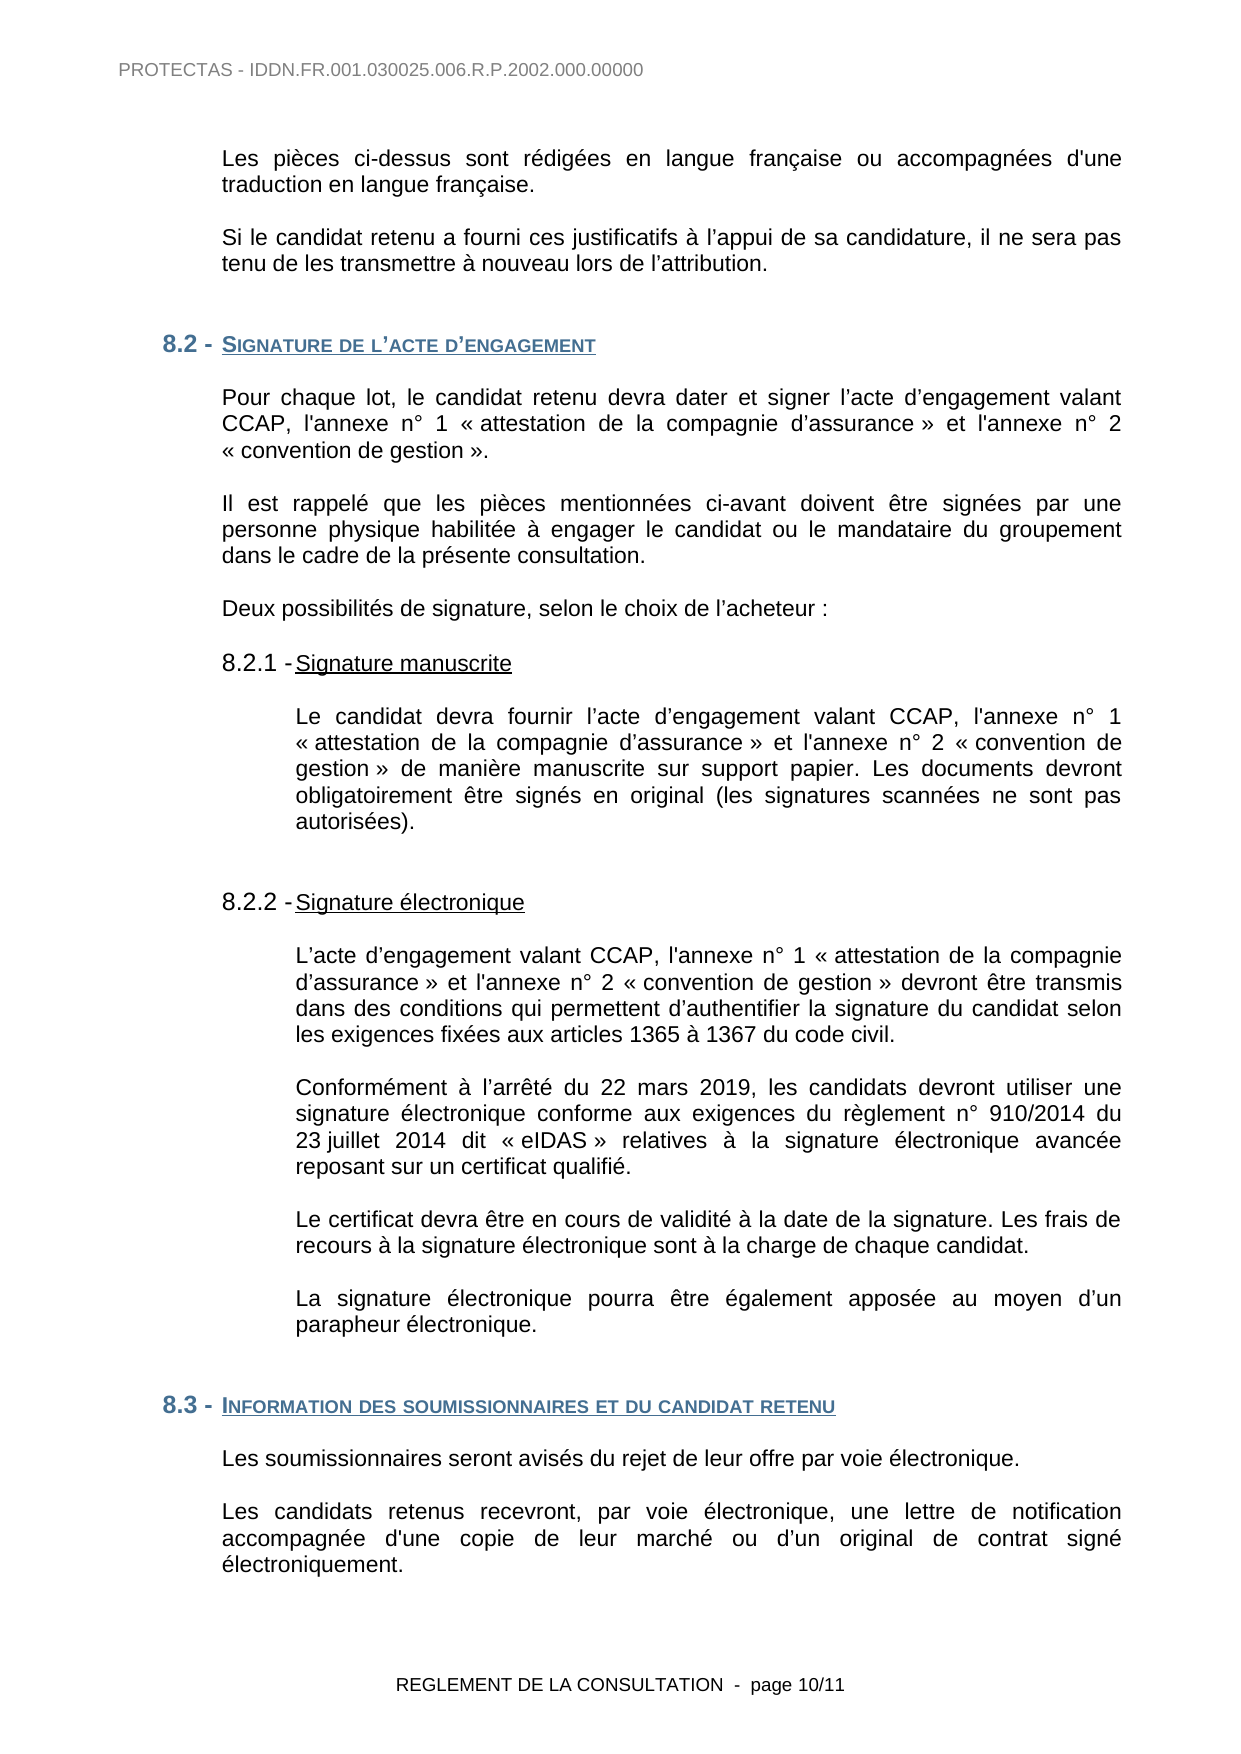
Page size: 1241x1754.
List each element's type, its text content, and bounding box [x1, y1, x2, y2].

text L’acte d’engagement valant CCAP, l'annexe n° 1 « attestation de la compagnie d’assurance » et l'annexe n° 2 « convention de gestion » devront être transmis dans des conditions qui permettent d’authentifier la signature du candidat selon les exigences fixées aux articles 1365 à 1367 du code civil. [295, 942, 1122, 1048]
text Pour chaque lot, le candidat retenu devra dater et signer l’acte d’engagement valant CCAP, l'annexe n° 1 « attestation de la compagnie d’assurance » et l'annexe n° 2 « convention de gestion ». [222, 384, 1122, 463]
text Les candidats retenus recevront, par voie électronique, une lettre de notification accompagnée d'une copie de leur marché ou d’un original de contrat signé électroniquement. [222, 1498, 1122, 1577]
subtitle Signature manuscrite [222, 648, 1122, 676]
text Il est rappelé que les pièces mentionnées ci-avant doivent être signées par une personne physique habilitée à engager le candidat ou le mandataire du groupement dans le cadre de la présente consultation. [222, 489, 1122, 568]
text Le candidat devra fournir l’acte d’engagement valant CCAP, l'annexe n° 1 « attestation de la compagnie d’assurance » et l'annexe n° 2 « convention de gestion » de manière manuscrite sur support papier. Les documents devront obligatoirement être signés en original (les signatures scannées ne sont pas autorisées). [295, 703, 1122, 834]
subtitle Signature électronique [222, 887, 1122, 916]
text Conformément à l’arrêté du 22 mars 2019, les candidats devront utiliser une signature électronique conforme aux exigences du règlement n° 910/2014 du 23 juillet 2014 dit « eIDAS » relatives à la signature électronique avancée reposant sur un certificat qualifié. [295, 1074, 1122, 1179]
text Deux possibilités de signature, selon le choix de l’acheteur : [222, 595, 1122, 621]
subtitle Signature de l’acte d’engagement [162, 329, 1122, 358]
text La signature électronique pourra être également apposée au moyen d’un parapheur électronique. [295, 1285, 1122, 1338]
text Le certificat devra être en cours de validité à la date de la signature. Les frais de recours à la signature électronique sont à la charge de chaque candidat. [295, 1206, 1122, 1258]
subtitle Information des soumissionnaires et du candidat retenu [162, 1390, 1122, 1419]
text Les soumissionnaires seront avisés du rejet de leur offre par voie électronique. [222, 1445, 1122, 1472]
text Les pièces ci-dessus sont rédigées en langue française ou accompagnées d'une traduction en langue française. [222, 144, 1122, 197]
text Si le candidat retenu a fourni ces justificatifs à l’appui de sa candidature, il ne sera pas tenu de les transmettre à nouveau lors de l’attribution. [222, 223, 1122, 276]
